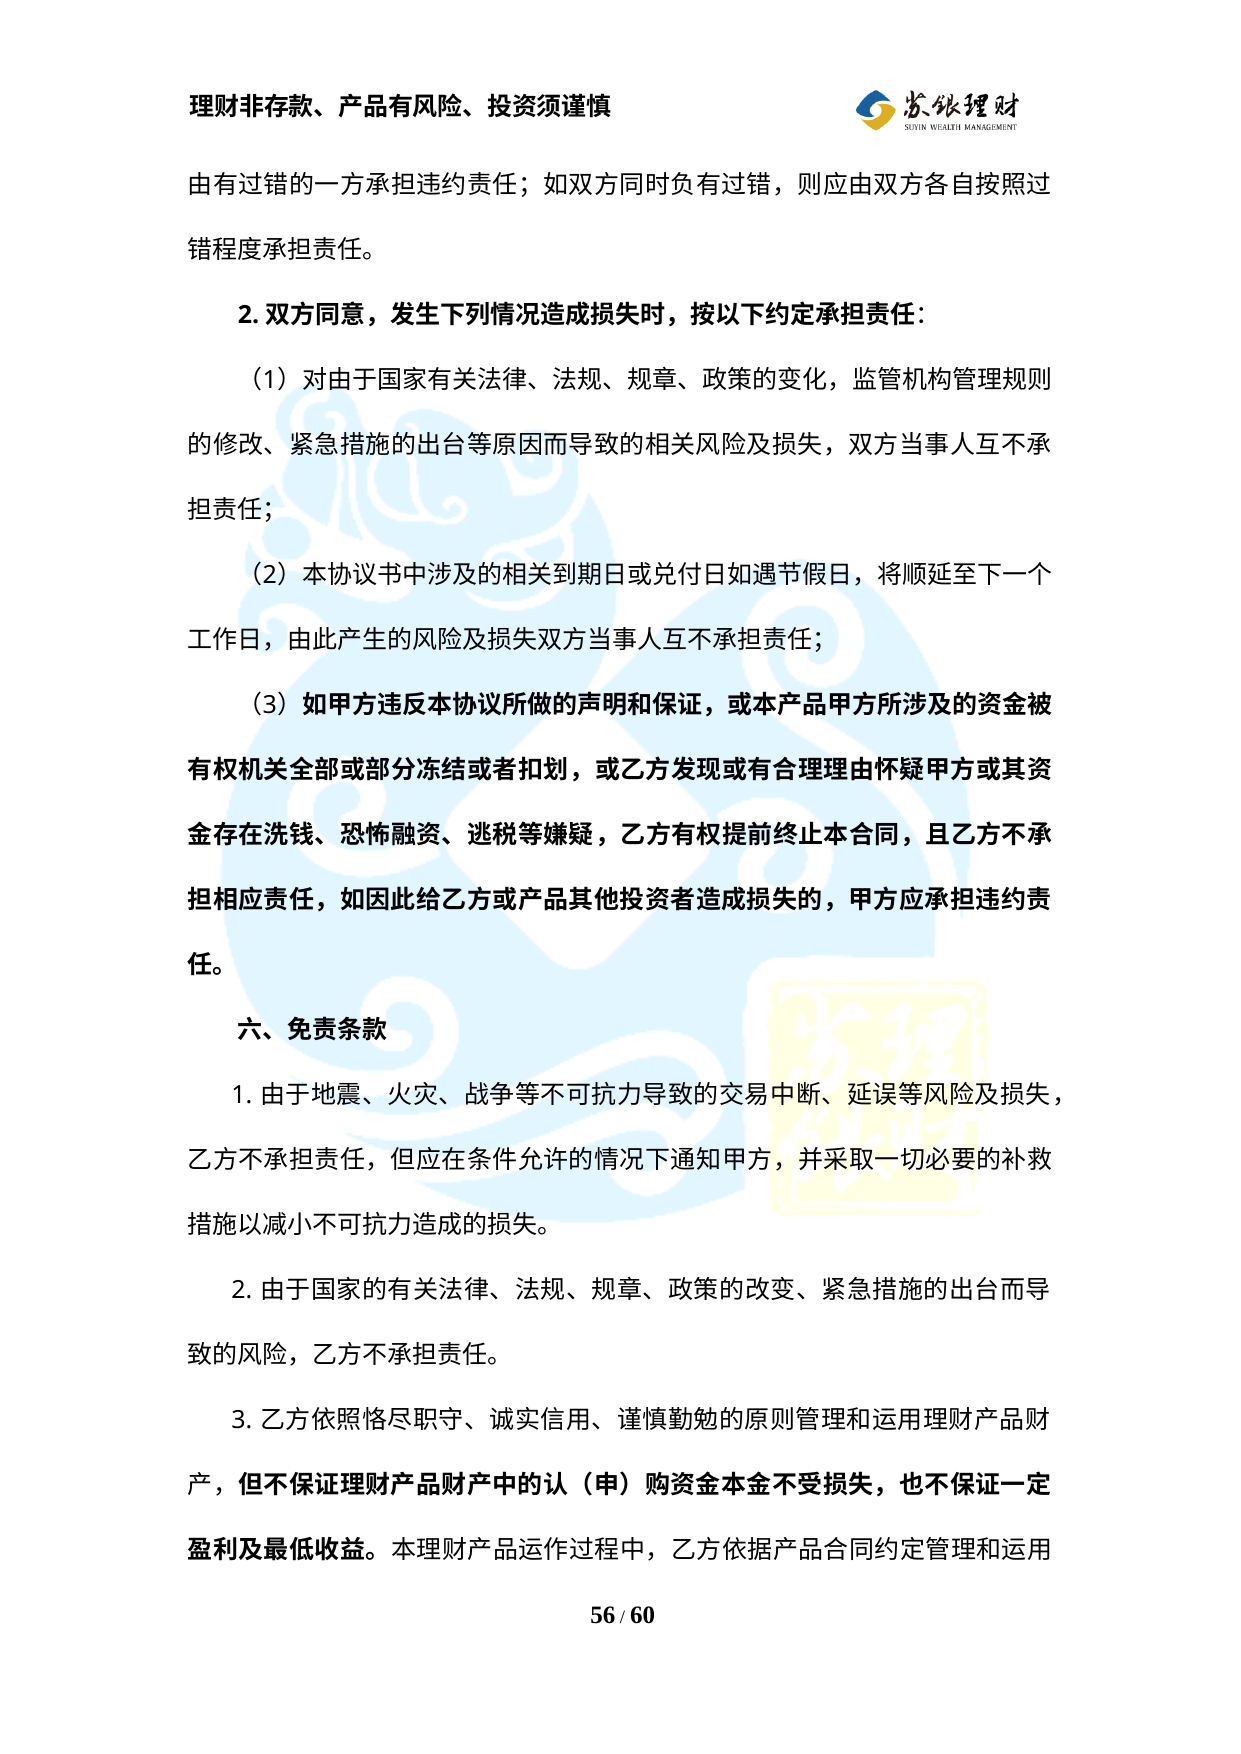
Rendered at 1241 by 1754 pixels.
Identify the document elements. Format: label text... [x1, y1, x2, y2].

text 1. 由于本协议一方当事人的过错，造成本协议不能履行或不能完全履行的，由有过错的一方承担违约责任；如双方同时负有过错，则应由双方各自按照过错程度承担责任。 [187, 150, 1053, 280]
text （1）对由于国家有关法律、法规、规章、政策的变化，监管机构管理规则的修改、紧急措施的出台等原因而导致的相关风险及损失，双方当事人互不承担责任； [187, 345, 1053, 540]
text 1. 由于地震、火灾、战争等不可抗力导致的交易中断、延误等风险及损失，乙方不承担责任，但应在条件允许的情况下通知甲方，并采取一切必要的补救措施以减小不可抗力造成的损失。 [187, 1060, 1053, 1255]
picture [831, 73, 1049, 143]
text （3）如甲方违反本协议所做的声明和保证，或本产品甲方所涉及的资金被有权机关全部或部分冻结或者扣划，或乙方发现或有合理理由怀疑甲方或其资金存在洗钱、恐怖融资、逃税等嫌疑，乙方有权提前终止本合同，且乙方不承担相应责任，如因此给乙方或产品其他投资者造成损失的，甲方应承担违约责任。 [187, 670, 1053, 995]
text （2）本协议书中涉及的相关到期日或兑付日如遇节假日，将顺延至下一个工作日，由此产生的风险及损失双方当事人互不承担责任； [187, 540, 1053, 670]
text 2. 双方同意，发生下列情况造成损失时，按以下约定承担责任： [187, 280, 1053, 345]
text 2. 由于国家的有关法律、法规、规章、政策的改变、紧急措施的出台而导致的风险，乙方不承担责任。 [187, 1255, 1053, 1385]
text 六、免责条款 [187, 995, 1053, 1060]
